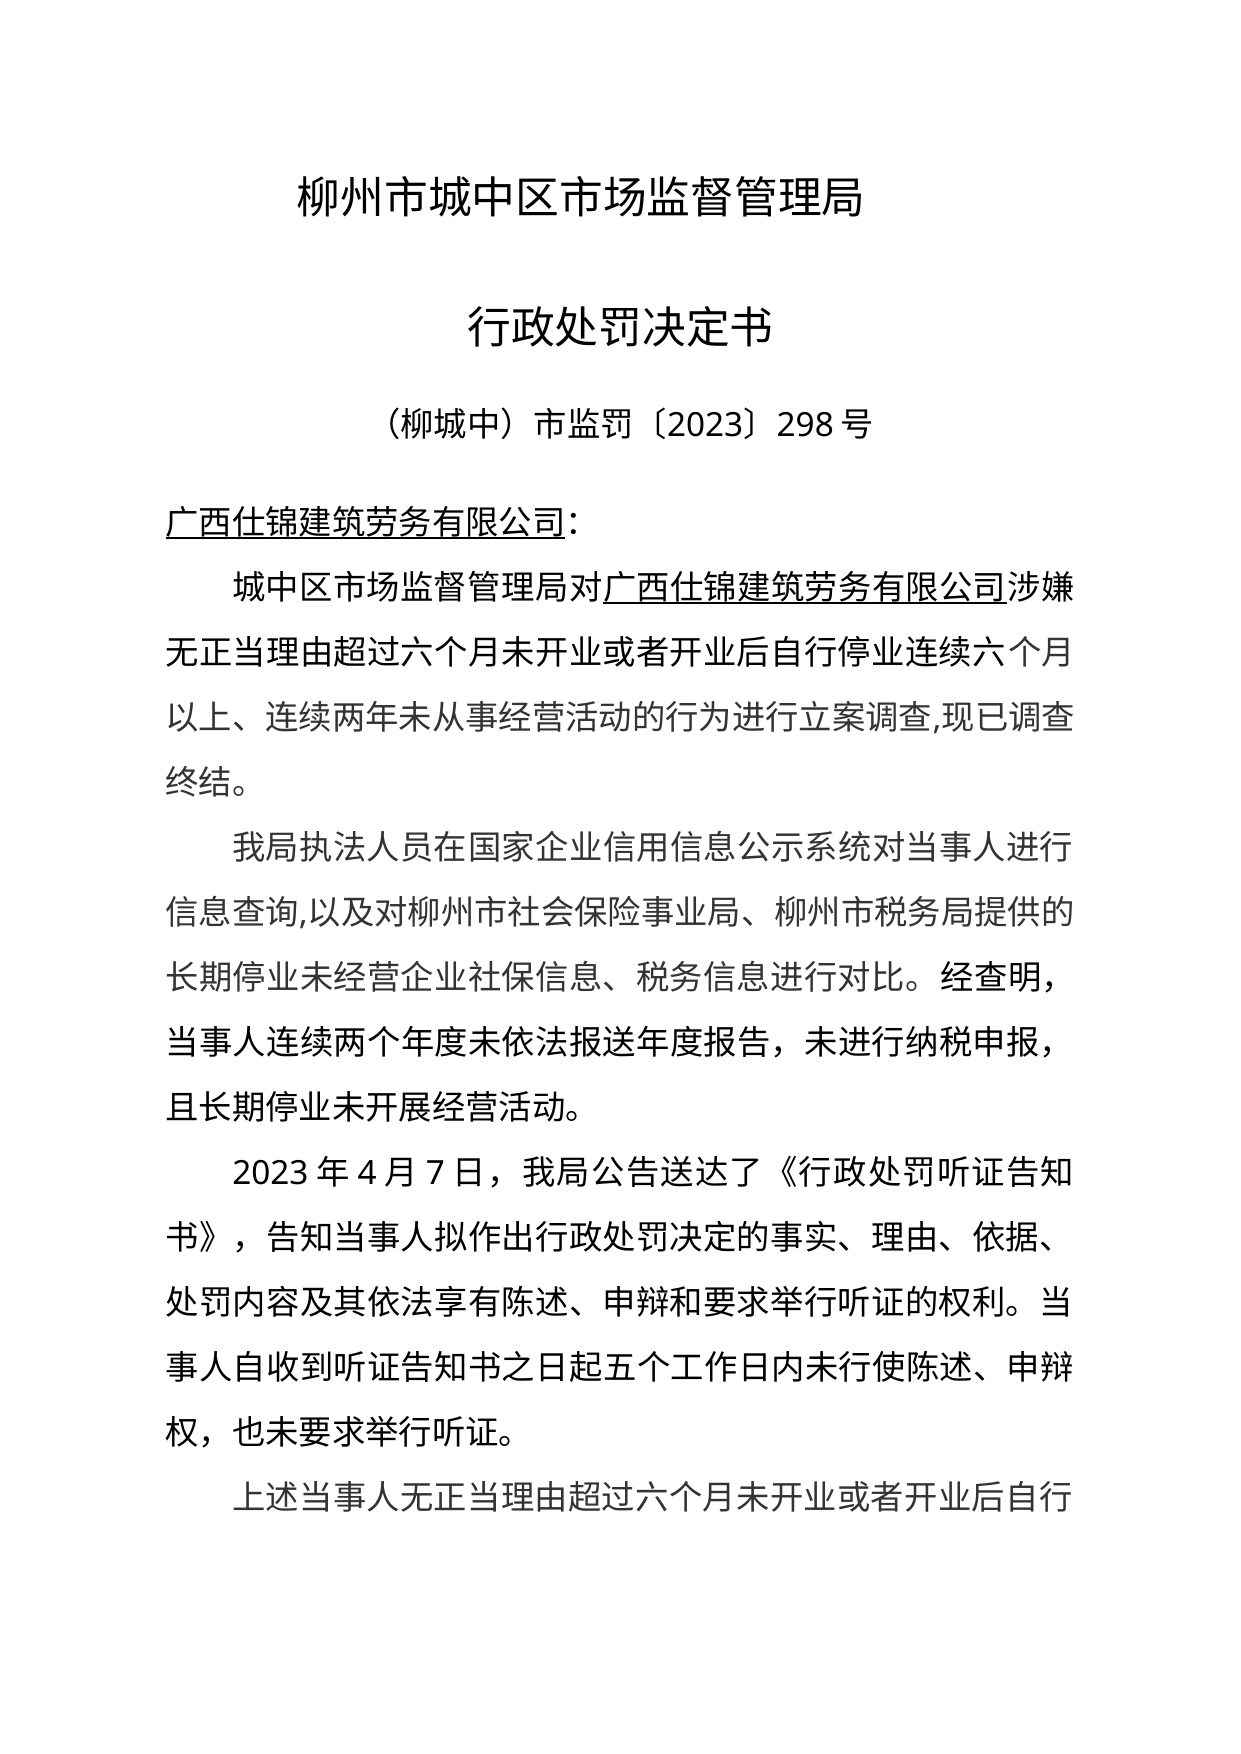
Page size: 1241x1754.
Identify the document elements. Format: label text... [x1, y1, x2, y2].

text （柳城中）市监罚〔2023〕298号 [165, 389, 1075, 454]
text 柳州市城中区市场监督管理局 [165, 162, 1075, 227]
text 我局执法人员在国家企业信用信息公示系统对当事人进行信息查询,以及对柳州市社会保险事业局、柳州市税务局提供的长期停业未经营企业社保信息、税务信息进行对比。经查明，当事人连续两个年度未依法报送年度报告，未进行纳税申报，且长期停业未开展经营活动。 [165, 934, 1075, 1137]
text 城中区市场监督管理局对广西仕锦建筑劳务有限公司涉嫌无正当理由超过六个月未开业或者开业后自行停业连续六个月以上、连续两年未从事经营活动的行为进行立案调查,现已调查终结。 [165, 552, 1075, 626]
text 行政处罚决定书 [165, 292, 1075, 357]
text 广西仕锦建筑劳务有限公司： [165, 487, 1075, 552]
text 城中区市场监督管理局对广西仕锦建筑劳务有限公司涉嫌无正当理由超过六个月未开业或者开业后自行停业连续六个月以上、连续两年未从事经营活动的行为进行立案调查,现已调查终结。 [165, 674, 1075, 812]
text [165, 1462, 1075, 1527]
text 我局执法人员在国家企业信用信息公示系统对当事人进行信息查询,以及对柳州市社会保险事业局、柳州市税务局提供的长期停业未经营企业社保信息、税务信息进行对比。经查明，当事人连续两个年度未依法报送年度报告，未进行纳税申报，且长期停业未开展经营活动。 [165, 812, 1075, 889]
text 2023年4月7日，我局公告送达了《行政处罚听证告知书》，告知当事人拟作出行政处罚决定的事实、理由、依据、处罚内容及其依法享有陈述、申辩和要求举行听证的权利。当事人自收到听证告知书之日起五个工作日内未行使陈述、申辩权，也未要求举行听证。 [165, 1137, 1075, 1462]
